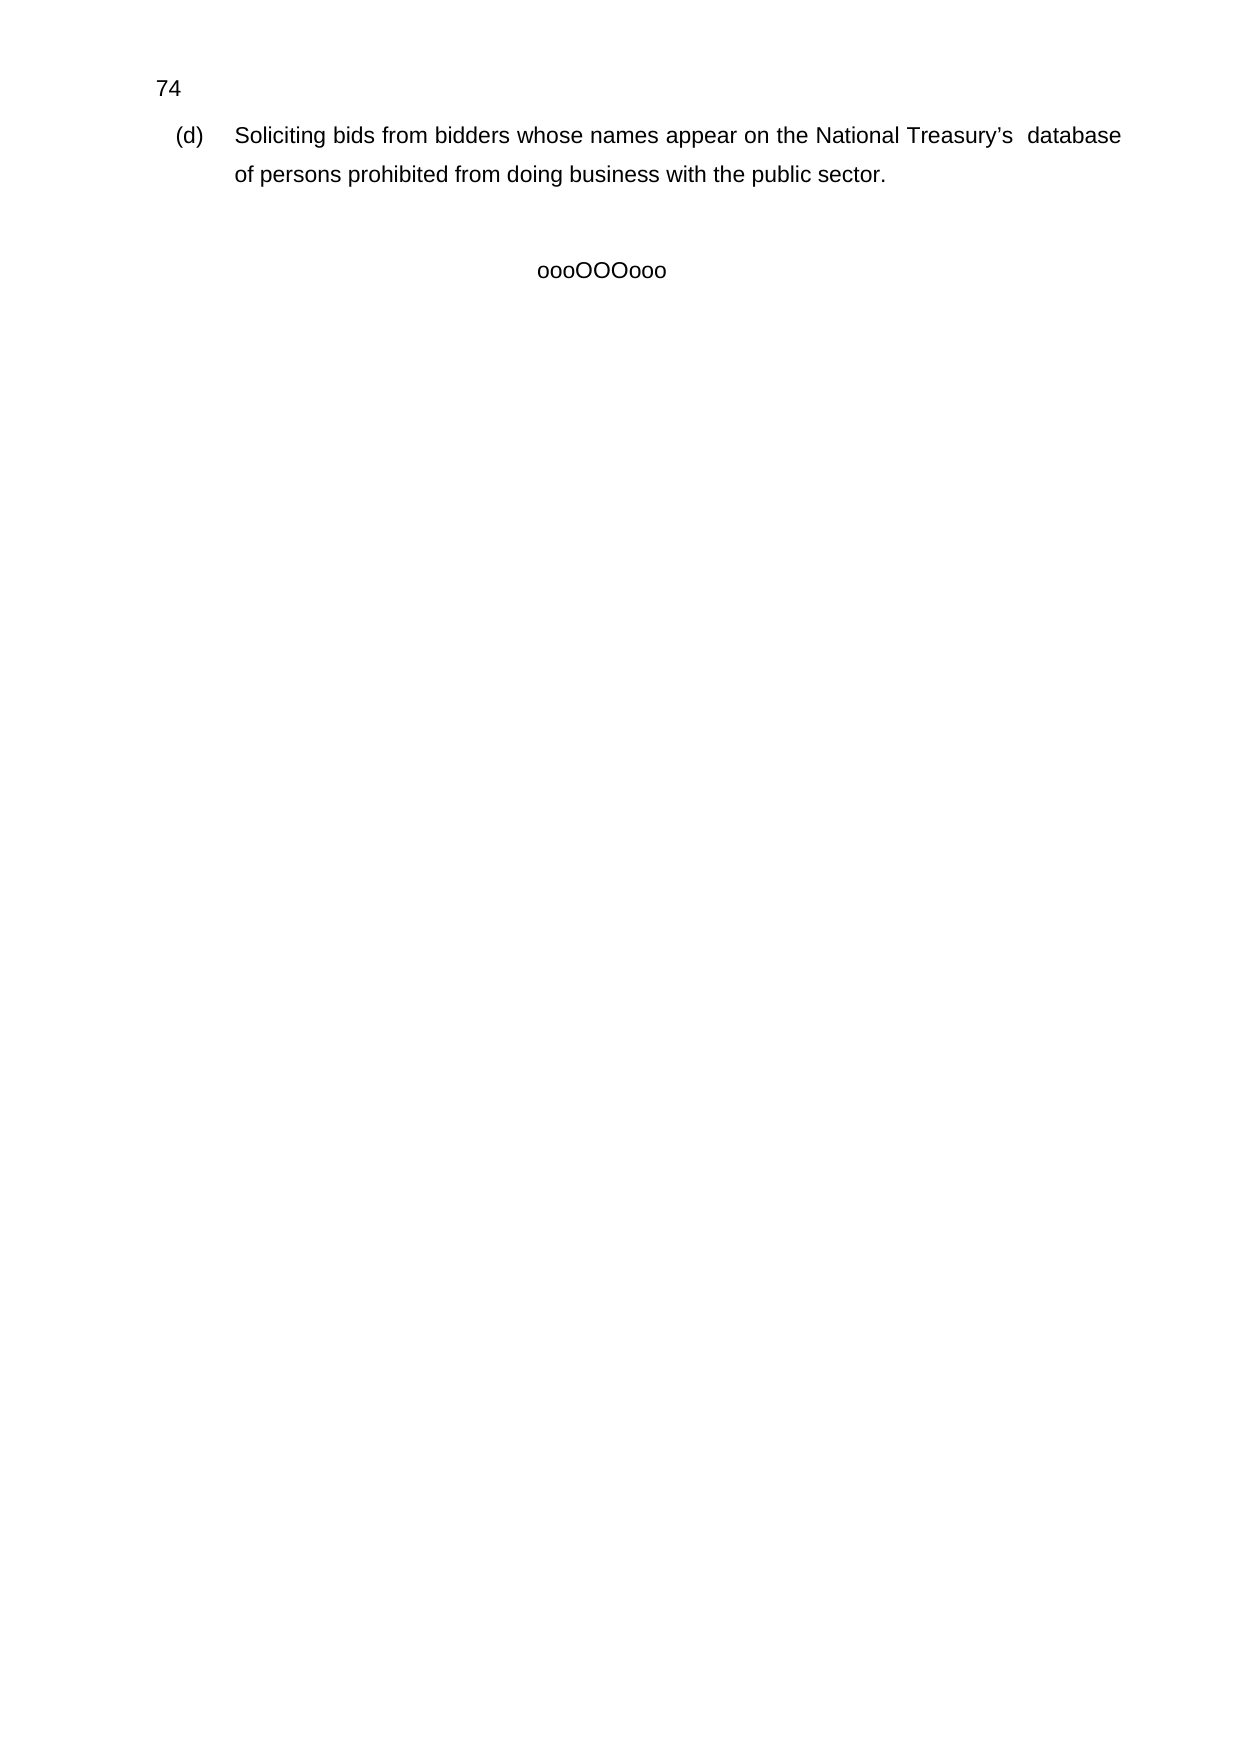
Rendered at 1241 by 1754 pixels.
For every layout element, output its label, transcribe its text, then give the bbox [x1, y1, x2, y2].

list Soliciting bids from bidders whose names appear on the National Treasury’s database of persons prohibited from doing business with the public sector. [175, 122, 1123, 187]
text oooOOOooo [81, 258, 1123, 283]
